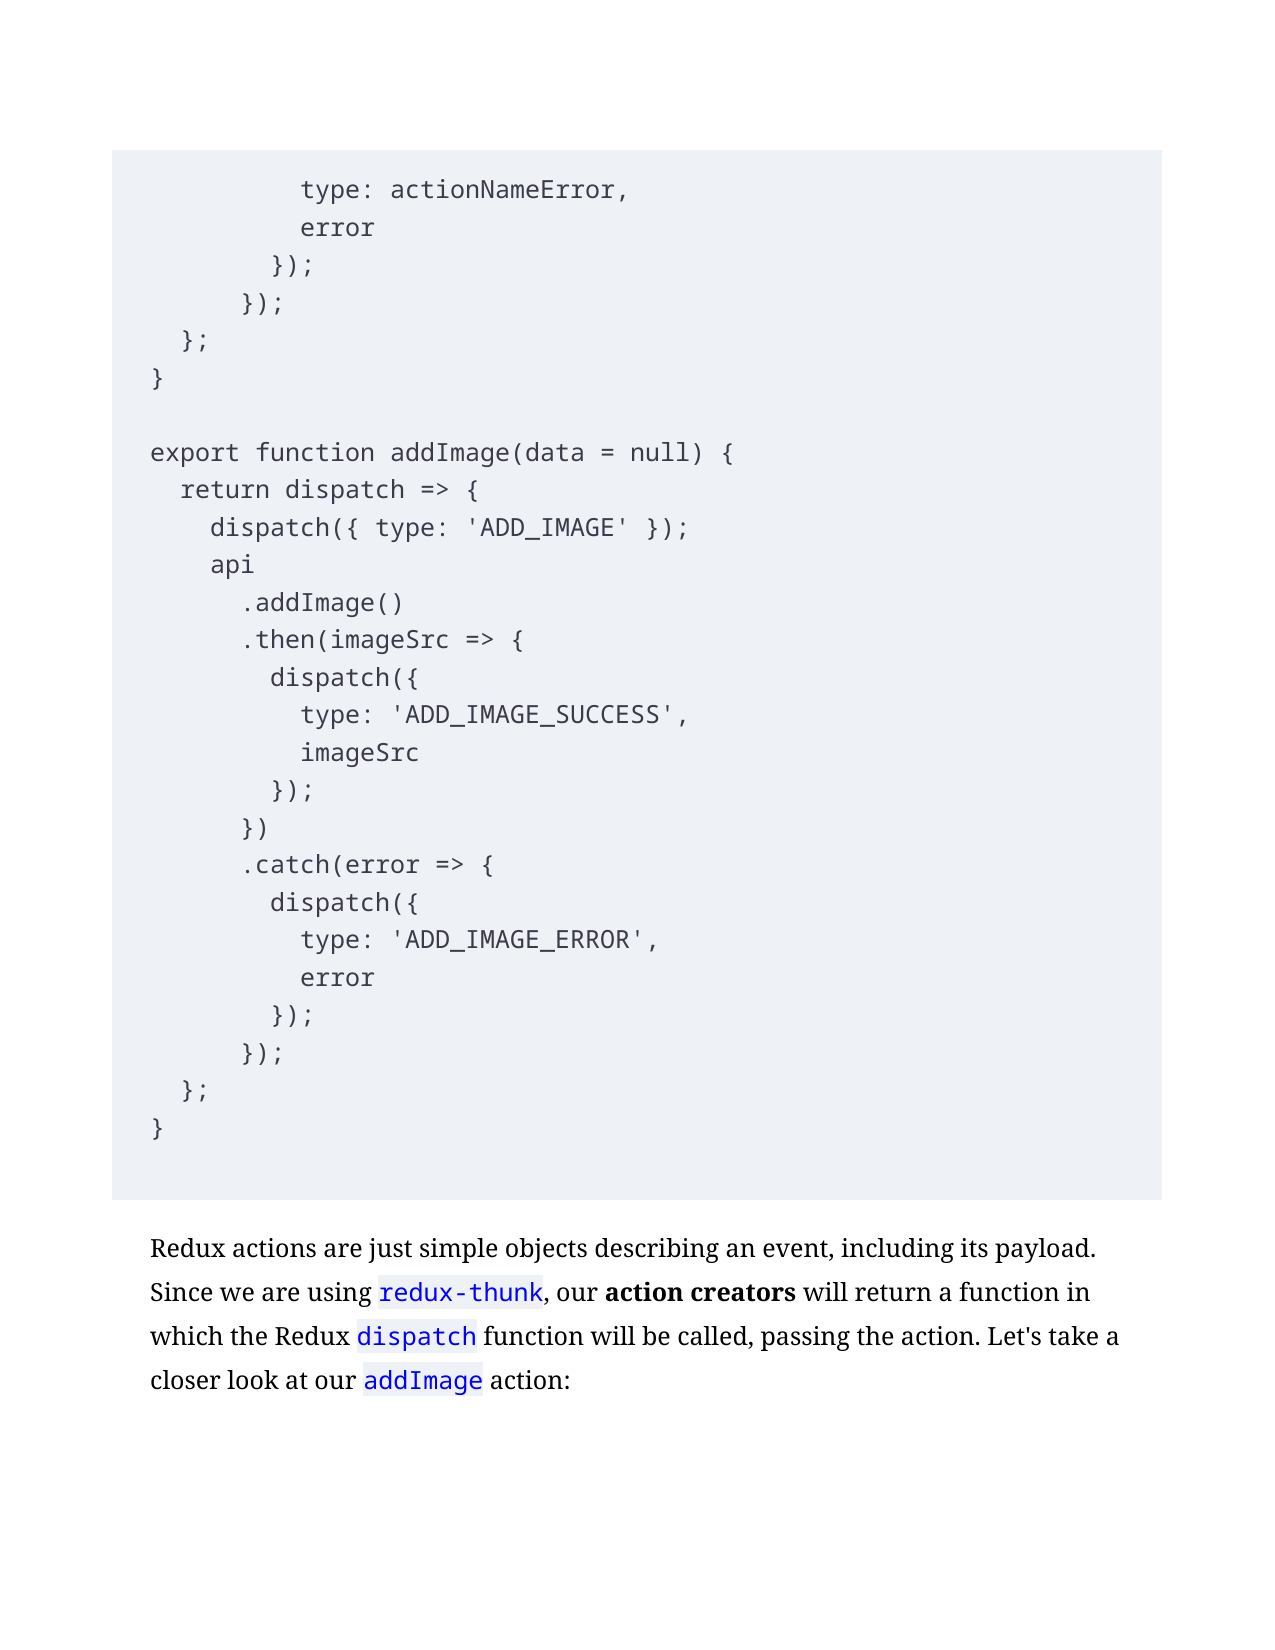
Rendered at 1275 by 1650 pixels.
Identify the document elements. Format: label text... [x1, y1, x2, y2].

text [112, 150, 1162, 1200]
text Redux actions are just simple objects describing an event, including its payload. Since we are using redux-thunk, our action creators will return a function in which the Redux dispatch function will be called, passing the action. Let's take a closer look at our addImage action: [150, 1221, 1125, 1396]
